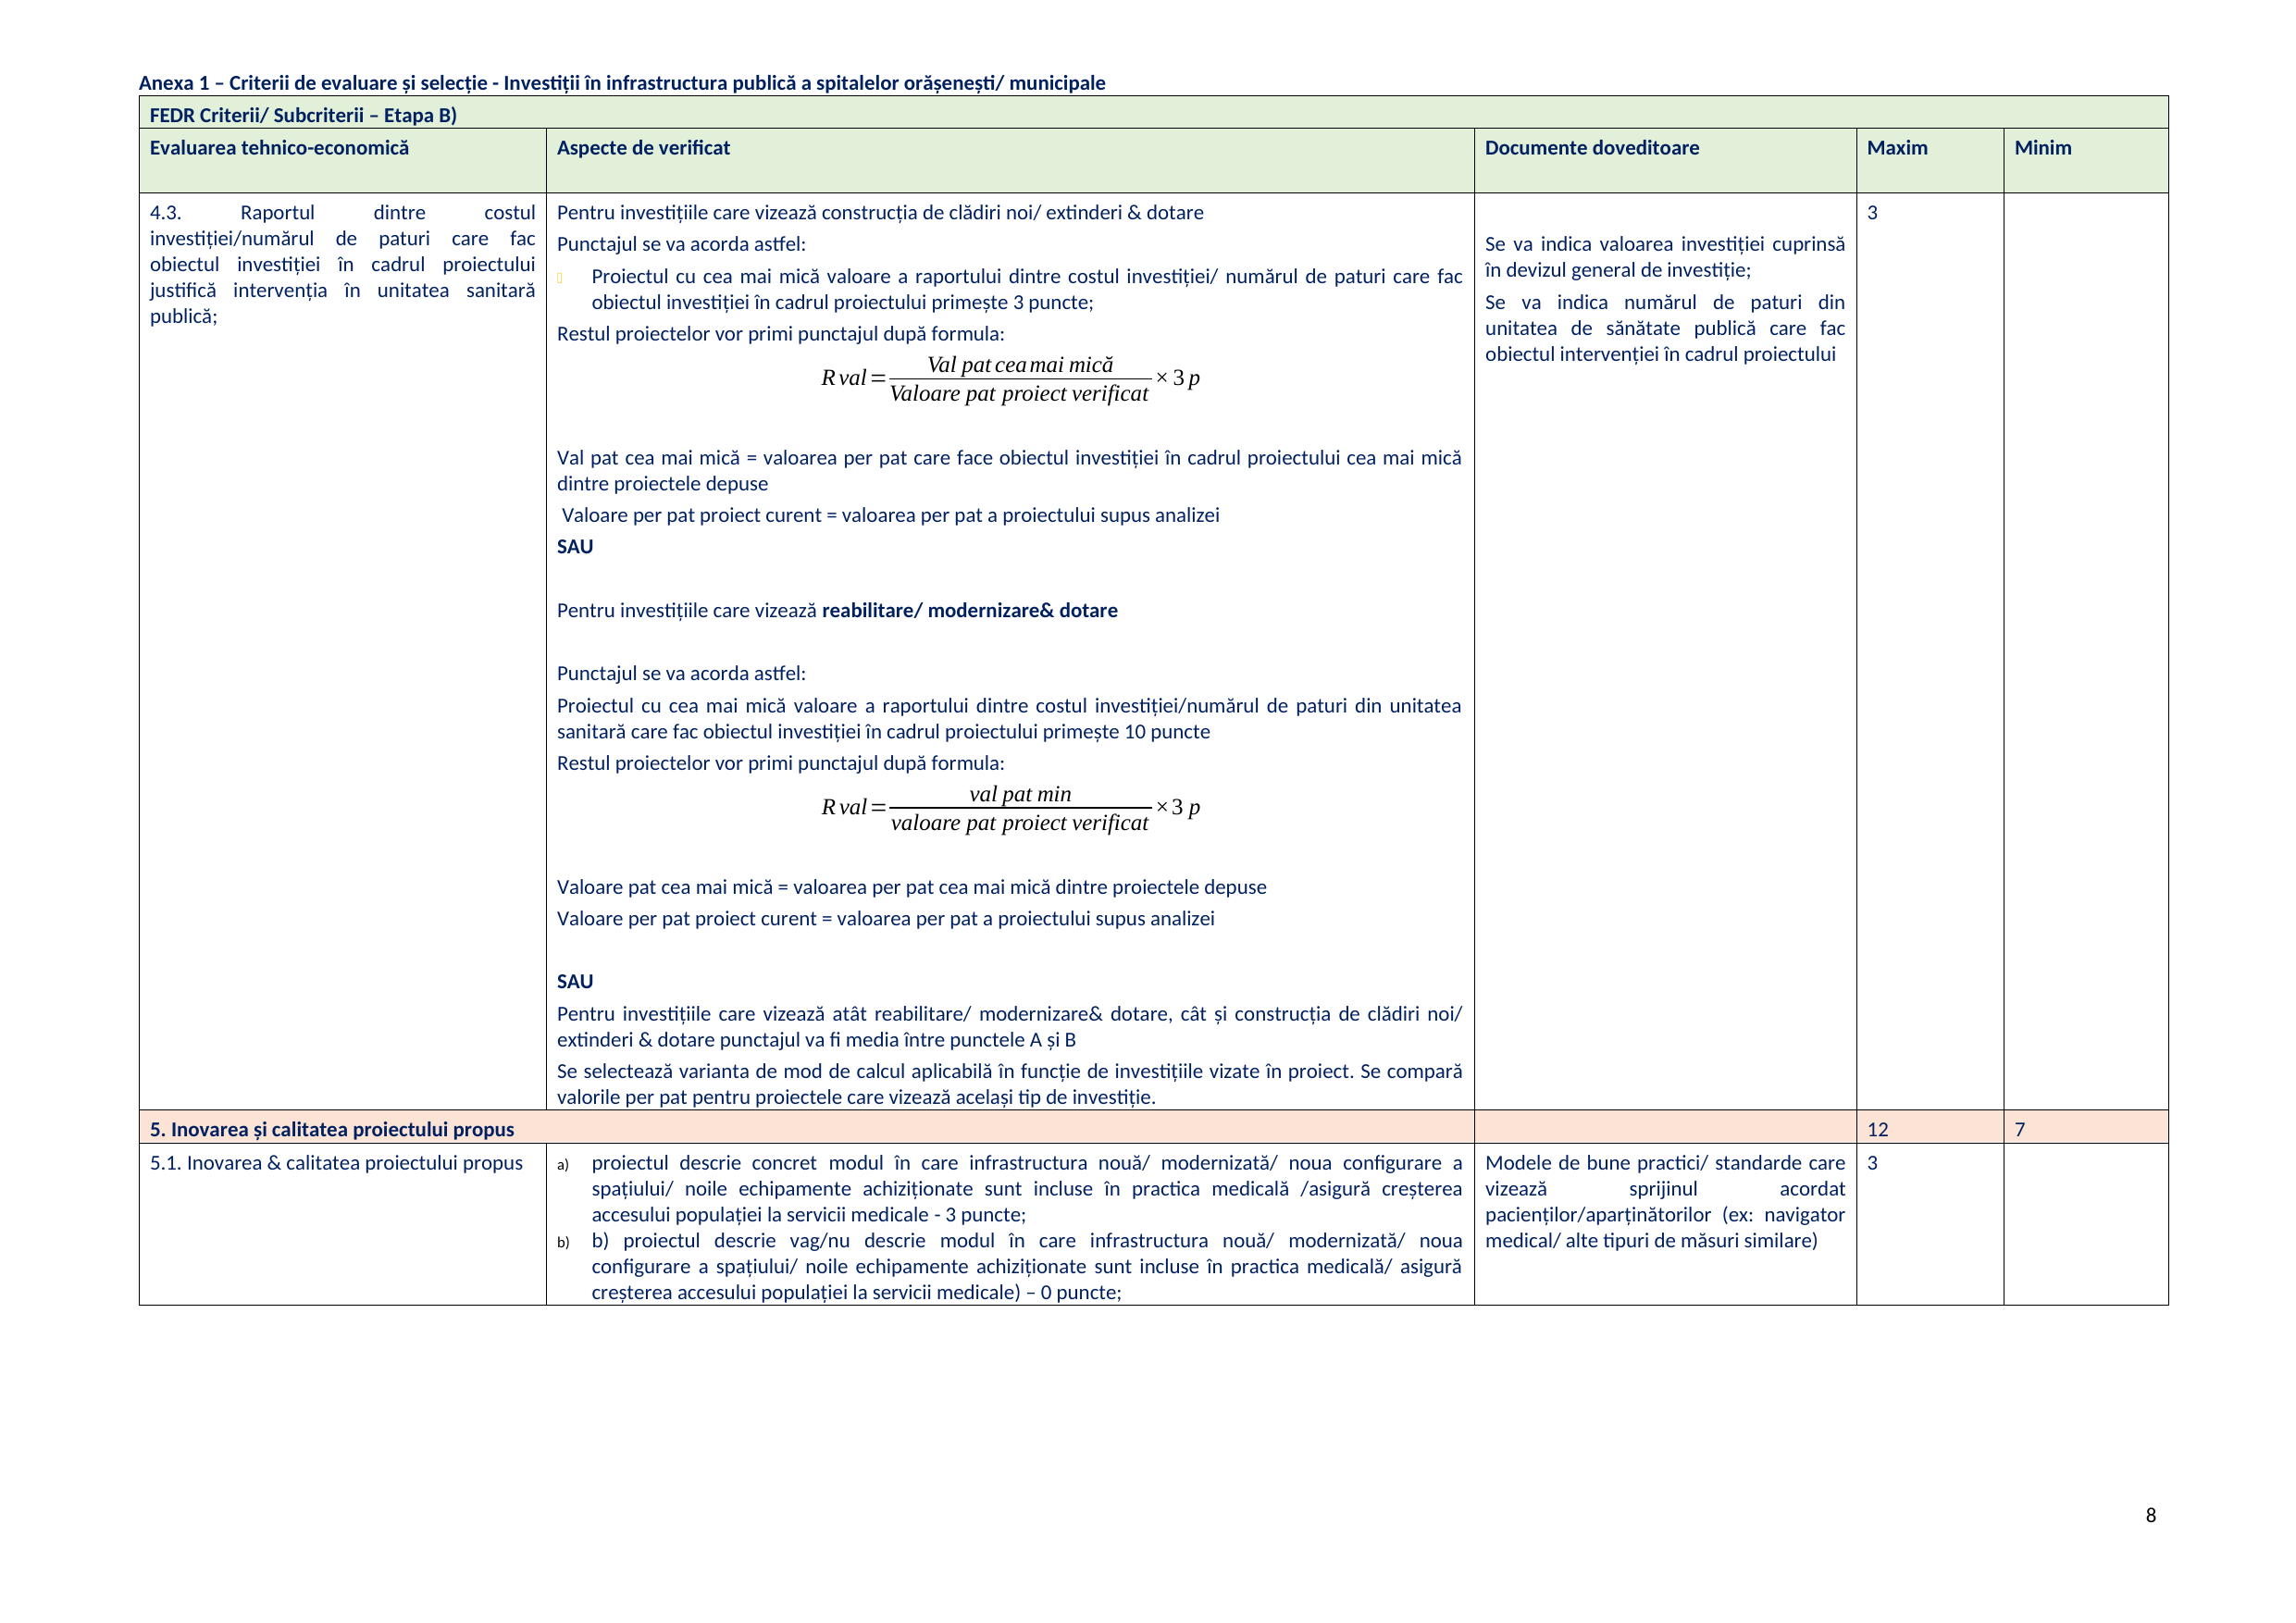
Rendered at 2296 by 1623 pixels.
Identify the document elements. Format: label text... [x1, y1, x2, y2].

table_cell proiectul descrie concret modul în care infrastructura nouă/ modernizată/ noua configurare a spațiului/ noile echipamente achiziționate sunt incluse în practica medicală /asigură creșterea accesului populației la servicii medicale - 3 puncte; b) proiectul descrie vag/nu descrie modul în care infrastructura nouă/ modernizată/ noua configurare a spațiului/ noile echipamente achiziționate sunt incluse în practica medicală/ asigură creșterea accesului populației la servicii medicale) – 0 puncte; [547, 1144, 1474, 1305]
table_cell 5. Inovarea și calitatea proiectului propus [140, 1110, 1474, 1142]
table_cell 5.1. Inovarea & calitatea proiectului propus [140, 1144, 546, 1305]
table_cell Maxim [1857, 129, 2004, 192]
table_header FEDR Criterii/ Subcriterii – Etapa B) [140, 96, 2168, 128]
table_cell Minim [2004, 129, 2168, 192]
table_cell [2004, 193, 2168, 1109]
table_cell Aspecte de verificat [547, 129, 1474, 192]
table_cell Evaluarea tehnico-economică [140, 129, 546, 192]
table_cell [1475, 1110, 1856, 1142]
table_cell 3 [1857, 1144, 2004, 1305]
table_cell Documente doveditoare [1475, 129, 1856, 192]
table_cell Modele de bune practici/ standarde care vizează sprijinul acordat pacienților/aparținătorilor (ex: navigator medical/ alte tipuri de măsuri similare) [1475, 1144, 1856, 1305]
table_cell 4.3. Raportul dintre costul investiției/numărul de paturi care fac obiectul investiției în cadrul proiectului justifică intervenția în unitatea sanitară publică; [140, 193, 546, 1109]
table_cell 3 [1857, 193, 2004, 1109]
table_cell Se va indica valoarea investiției cuprinsă în devizul general de investiție; Se va indica numărul de paturi din unitatea de sănătate publică care fac obiectul intervenției în cadrul proiectului [1475, 193, 1856, 1109]
table_cell [2004, 1144, 2168, 1305]
table_cell 7 [2004, 1110, 2168, 1142]
table_cell Pentru investițiile care vizează construcția de clădiri noi/ extinderi & dotare Punctajul se va acorda astfel: Proiectul cu cea mai mică valoare a raportului dintre costul investiției/ numărul de paturi care fac obiectul investiției în cadrul proiectului primește 3 puncte; Restul proiectelor vor primi punctajul după formula: Val pat cea mai mică = valoarea per pat care face obiectul investiției în cadrul proiectului cea mai mică dintre proiectele depuse Valoare per pat proiect curent = valoarea per pat a proiectului supus analizei SAU Pentru investițiile care vizează reabilitare/ modernizare& dotare Punctajul se va acorda astfel: Proiectul cu cea mai mică valoare a raportului dintre costul investiției/numărul de paturi din unitatea sanitară care fac obiectul investiției în cadrul proiectului primește 10 puncte Restul proiectelor vor primi punctajul după formula: Valoare pat cea mai mică = valoarea per pat cea mai mică dintre proiectele depuse Valoare per pat proiect curent = valoarea per pat a proiectului supus analizei SAU Pentru investițiile care vizează atât reabilitare/ modernizare& dotare, cât și construcția de clădiri noi/ extinderi & dotare punctajul va fi media între punctele A și B Se selectează varianta de mod de calcul aplicabilă în funcție de investițiile vizate în proiect. Se compară valorile per pat pentru proiectele care vizează același tip de investiție. [547, 193, 1474, 1109]
table_cell 12 [1857, 1110, 2004, 1142]
